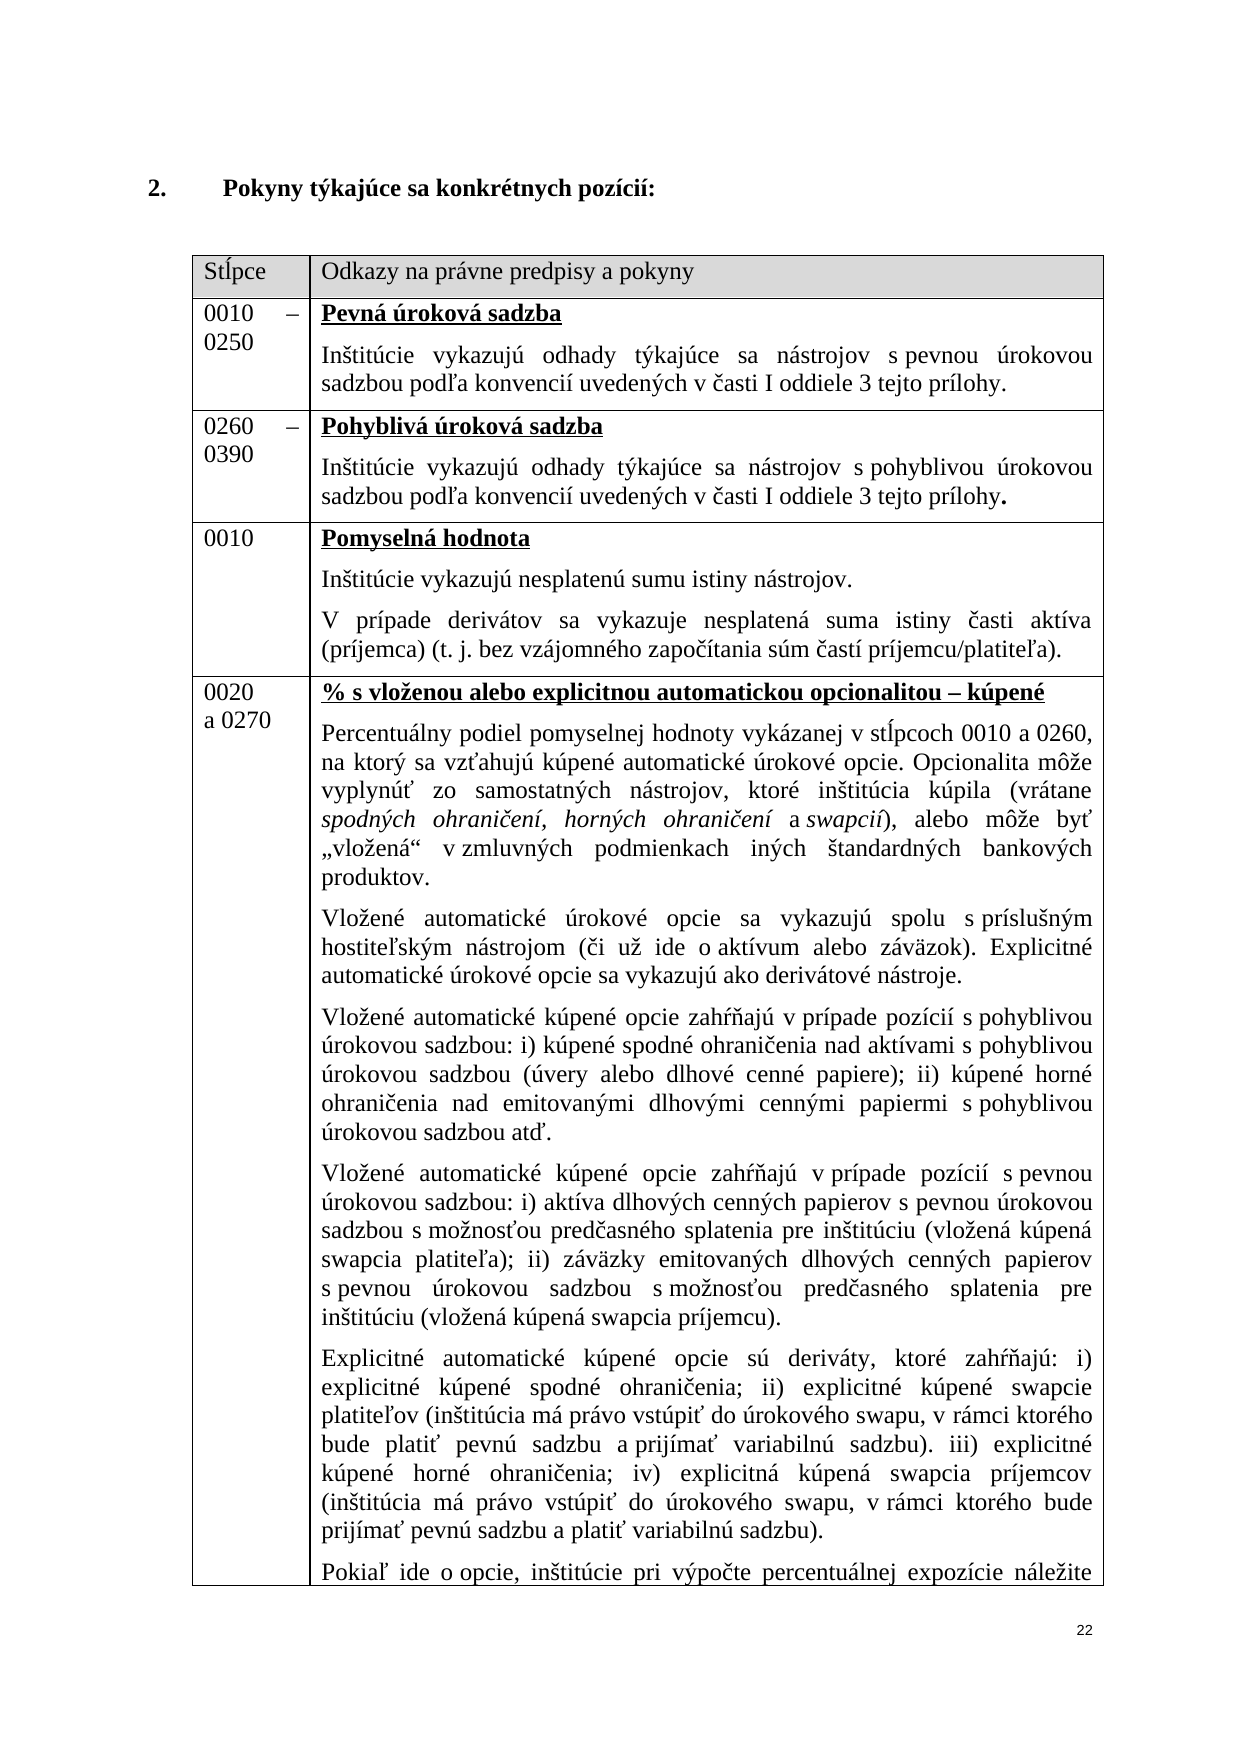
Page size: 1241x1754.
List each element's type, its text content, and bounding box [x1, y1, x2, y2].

table_cell 0260 – 0390 [193, 411, 309, 522]
list 2. Pokyny týkajúce sa konkrétnych pozícií: [148, 173, 1093, 201]
table_cell 0010 – 0250 [193, 299, 309, 410]
table_cell 0020 a 0270 [193, 677, 309, 1585]
table_header Odkazy na právne predpisy a pokyny [311, 256, 1103, 297]
table_cell Pevná úroková sadzba Inštitúcie vykazujú odhady týkajúce sa nástrojov s pevnou úrokovou sadzbou podľa konvencií uvedených v časti I oddiele 3 tejto prílohy. [311, 299, 1103, 410]
table_header Stĺpce [193, 256, 309, 297]
table_cell Pomyselná hodnota Inštitúcie vykazujú nesplatenú sumu istiny nástrojov. V prípade derivátov sa vykazuje nesplatená suma istiny časti aktíva (príjemca) (t. j. bez vzájomného započítania súm častí príjemcu/platiteľa). [311, 523, 1103, 676]
table_cell 0010 [193, 523, 309, 676]
table_cell Pohyblivá úroková sadzba Inštitúcie vykazujú odhady týkajúce sa nástrojov s pohyblivou úrokovou sadzbou podľa konvencií uvedených v časti I oddiele 3 tejto prílohy. [311, 411, 1103, 522]
